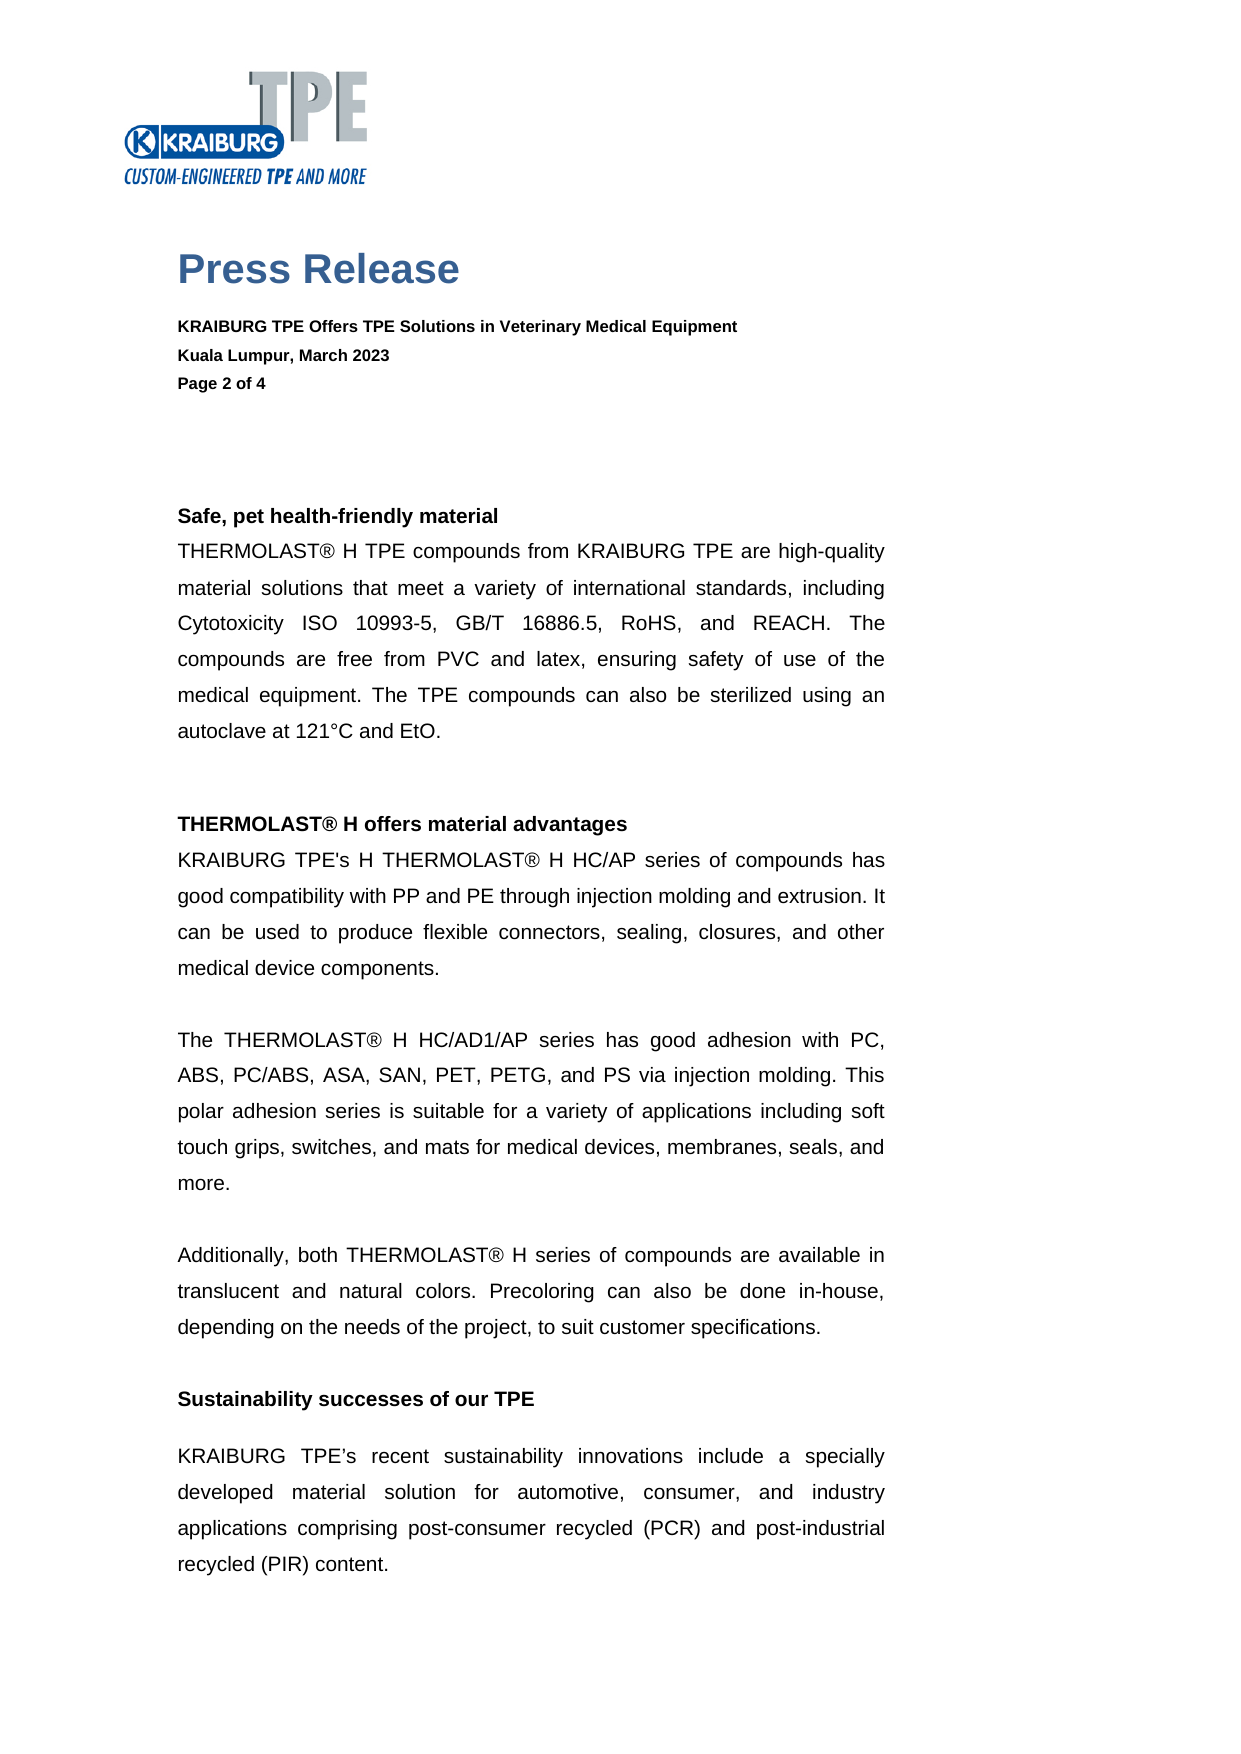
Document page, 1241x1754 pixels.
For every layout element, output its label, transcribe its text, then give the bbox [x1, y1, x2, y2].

text THERMOLAST® H offers material advantages [177, 812, 886, 836]
text Additionally, both THERMOLAST® H series of compounds are available in translucent and natural colors. Precoloring can also be done in-house, depending on the needs of the project, to suit customer specifications. [177, 1243, 886, 1339]
picture [112, 55, 379, 200]
text KRAIBURG TPE’s recent sustainability innovations include a specially developed material solution for automotive, consumer, and industry applications comprising post-consumer recycled (PCR) and post-industrial recycled (PIR) content. [177, 1443, 886, 1575]
text Sustainability successes of our TPE [177, 1387, 886, 1411]
text Safe, pet health-friendly material [177, 503, 886, 527]
text THERMOLAST® H TPE compounds from KRAIBURG TPE are high-quality material solutions that meet a variety of international standards, including Cytotoxicity ISO 10993-5, GB/T 16886.5, RoHS, and REACH. The compounds are free from PVC and latex, ensuring safety of use of the medical equipment. The TPE compounds can also be sterilized using an autoclave at 121°C and EtO. [177, 539, 886, 743]
text KRAIBURG TPE's H THERMOLAST® H HC/AP series of compounds has good compatibility with PP and PE through injection molding and extrusion. It can be used to produce flexible connectors, sealing, closures, and other medical device components. [177, 848, 886, 979]
text The THERMOLAST® H HC/AD1/AP series has good adhesion with PC, ABS, PC/ABS, ASA, SAN, PET, PETG, and PS via injection molding. This polar adhesion series is suitable for a variety of applications including soft touch grips, switches, and mats for medical devices, membranes, seals, and more. [177, 1027, 886, 1195]
